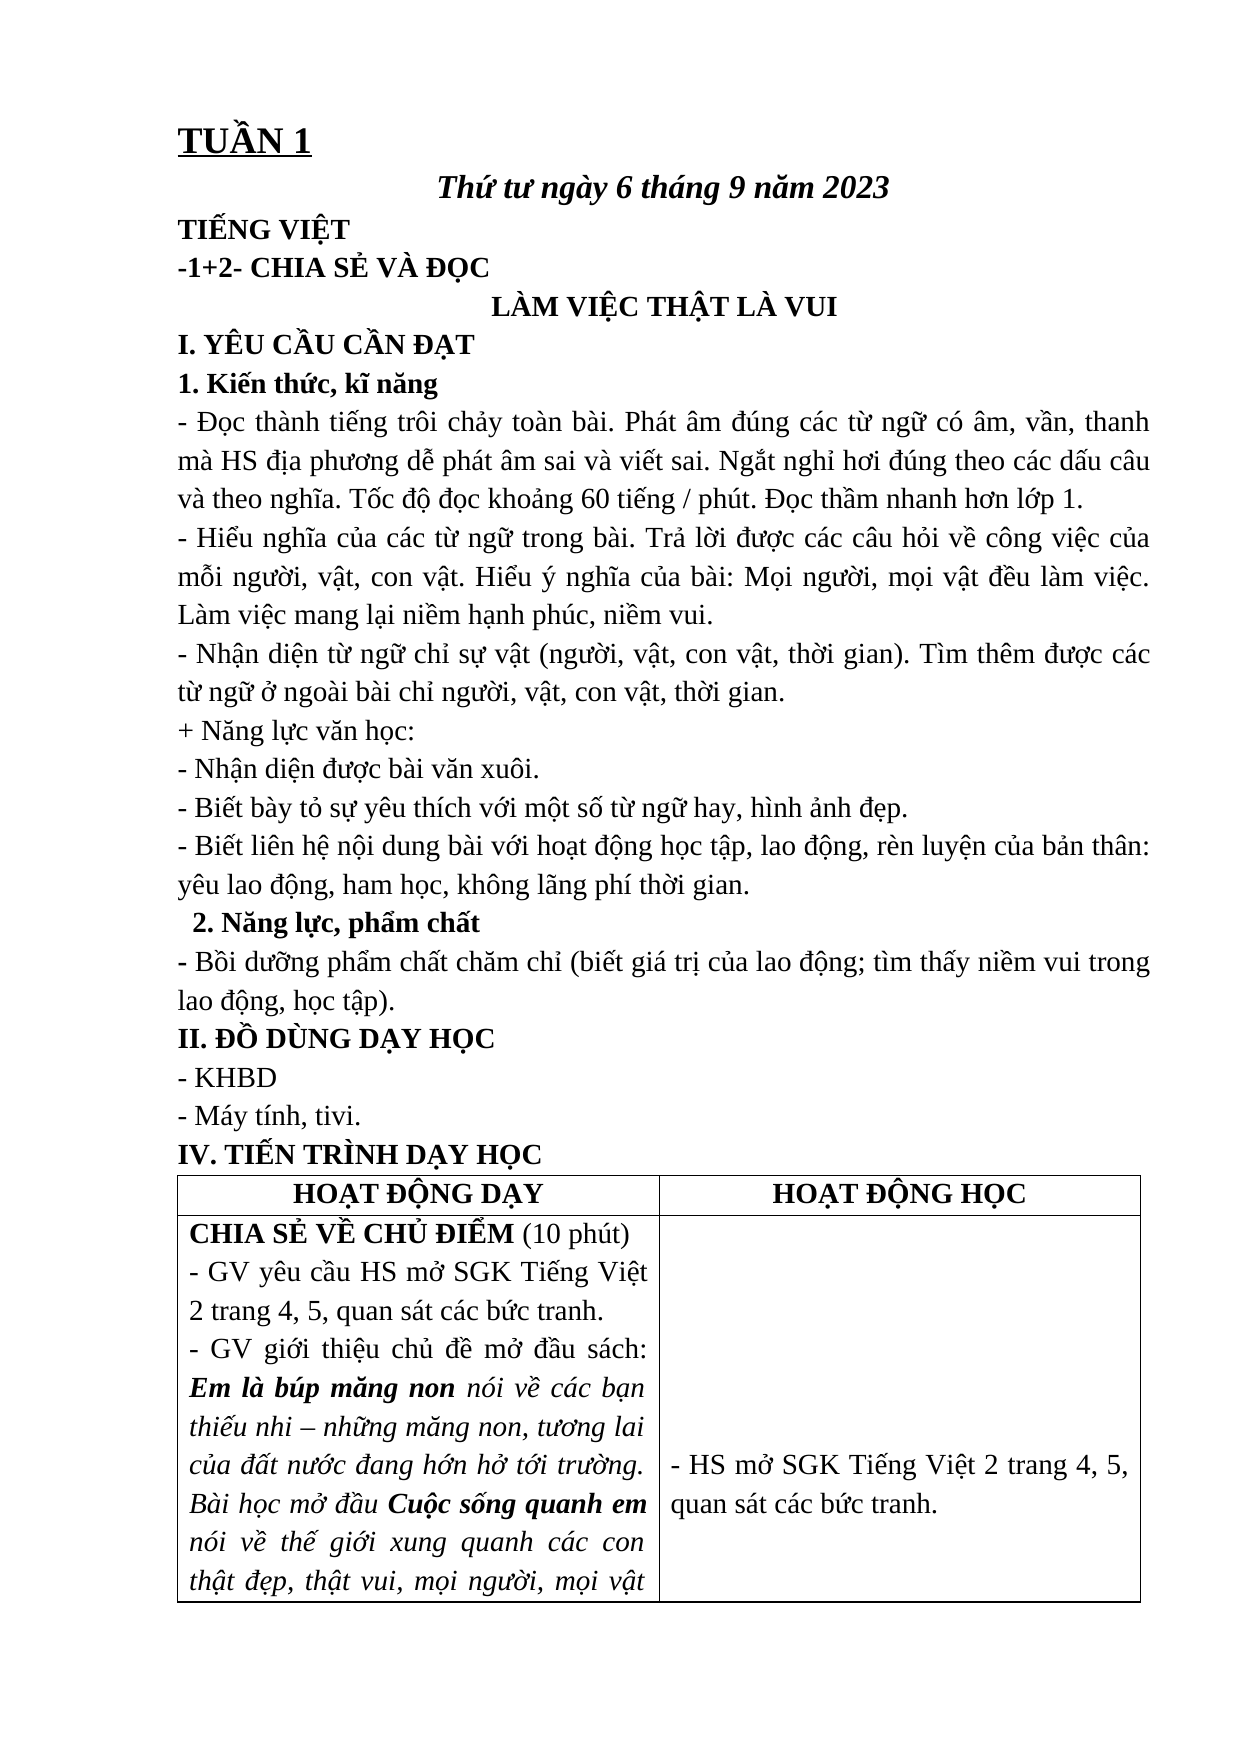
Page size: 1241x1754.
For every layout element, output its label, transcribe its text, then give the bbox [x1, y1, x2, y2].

text - KHBD [177, 1060, 1152, 1093]
text -1+2- CHIA SẺ VÀ ĐỌC [177, 250, 1152, 284]
text - Biết liên hệ nội dung bài với hoạt động học tập, lao động, rèn luyện của bản thân: yêu lao động, ham học, không lãng phí thời gian. [177, 828, 1152, 901]
text 2. Năng lực, phẩm chất [192, 906, 1152, 939]
text TUẦN 1 [177, 118, 1152, 161]
text II. ĐỒ DÙNG DẠY HỌC [177, 1021, 1152, 1055]
text Thứ tư ngày 6 tháng 9 năm 2023 [177, 168, 1152, 206]
table_header HOẠT ĐỘNG HỌC [660, 1176, 1140, 1215]
text + Năng lực văn học: [177, 713, 1152, 746]
text 1. Kiến thức, kĩ năng [177, 366, 1152, 399]
text I. YÊU CẦU CẦN ĐẠT [177, 327, 1152, 361]
text - Biết bày tỏ sự yêu thích với một số từ ngữ hay, hình ảnh đẹp. [177, 790, 1152, 823]
text - Nhận diện được bài văn xuôi. [177, 751, 1152, 785]
text IV. TIẾN TRÌNH DẠY HỌC [177, 1137, 1152, 1170]
text - Bồi dưỡng phẩm chất chăm chỉ (biết giá trị của lao động; tìm thấy niềm vui trong lao động, học tập). [177, 944, 1152, 1016]
text - Nhận diện từ ngữ chỉ sự vật (người, vật, con vật, thời gian). Tìm thêm được các từ ngữ ở ngoài bài chỉ người, vật, con vật, thời gian. [177, 636, 1152, 708]
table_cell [178, 1216, 659, 1601]
text LÀM VIỆC THẬT LÀ VUI [177, 289, 1152, 322]
text - Hiểu nghĩa của các từ ngữ trong bài. Trả lời được các câu hỏi về công việc của mỗi người, vật, con vật. Hiểu ý nghĩa của bài: Mọi người, mọi vật đều làm việc. Làm việc mang lại niềm hạnh phúc, niềm vui. [177, 520, 1152, 631]
text - Đọc thành tiếng trôi chảy toàn bài. Phát âm đúng các từ ngữ có âm, vần, thanh mà HS địa phương dễ phát âm sai và viết sai. Ngắt nghỉ hơi đúng theo các dấu câu và theo nghĩa. Tốc độ đọc khoảng 60 tiếng / phút. Đọc thầm nhanh hơn lớp 1. [177, 404, 1152, 515]
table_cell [660, 1216, 1140, 1601]
text TIẾNG VIỆT [177, 212, 1152, 245]
text - Máy tính, tivi. [177, 1098, 1152, 1132]
table_header HOẠT ĐỘNG DẠY [178, 1176, 659, 1215]
